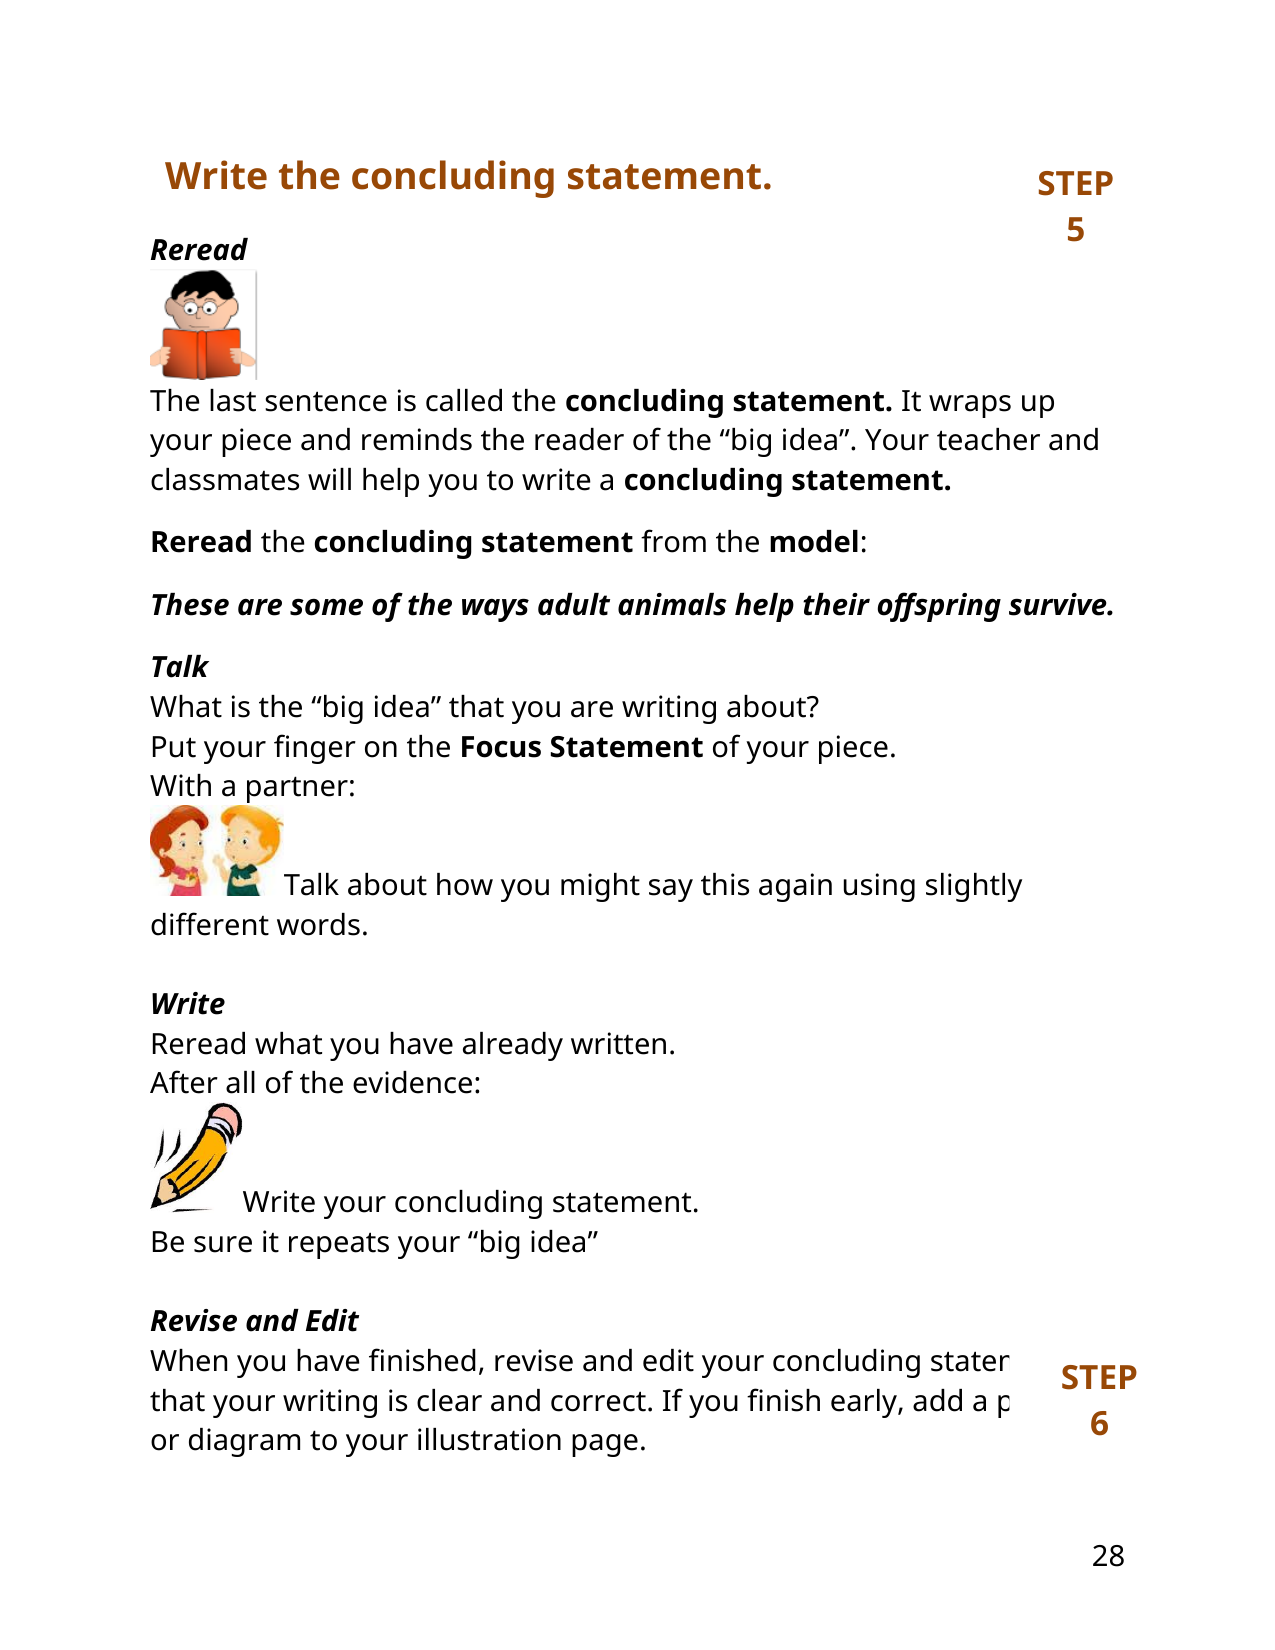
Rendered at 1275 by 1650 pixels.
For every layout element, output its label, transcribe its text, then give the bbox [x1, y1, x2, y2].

text The last sentence is called the concluding statement. It wraps up your piece and reminds the reader of the “big idea”. Your teacher and classmates will help you to write a concluding statement. [150, 380, 1125, 499]
text Reread [150, 229, 1125, 269]
text Put your finger on the Focus Statement of your piece. [150, 726, 1125, 766]
text Be sure it repeats your “big idea” [150, 1221, 1125, 1261]
text Talk about how you might say this again using slightly different words. [150, 805, 1125, 944]
text Reread the concluding statement from the model: [150, 522, 1125, 561]
text Write [150, 983, 1125, 1023]
text What is the “big idea” that you are writing about? [150, 686, 1125, 726]
picture [150, 805, 284, 896]
picture [150, 269, 258, 380]
text When you have finished, revise and edit your concluding statement so that your writing is clear and correct. If you finish early, add a picture or diagram to your illustration page. [150, 1340, 1125, 1459]
text Revise and Edit [150, 1300, 1125, 1340]
text Talk [150, 647, 1125, 686]
text Reread what you have already written. [150, 1023, 1125, 1063]
text These are some of the ways adult animals help their offspring survive. [150, 584, 1125, 624]
text After all of the evidence: [150, 1063, 1125, 1102]
text Write your concluding statement. [150, 1102, 1125, 1221]
text With a partner: [150, 766, 1125, 805]
picture [150, 1102, 243, 1213]
